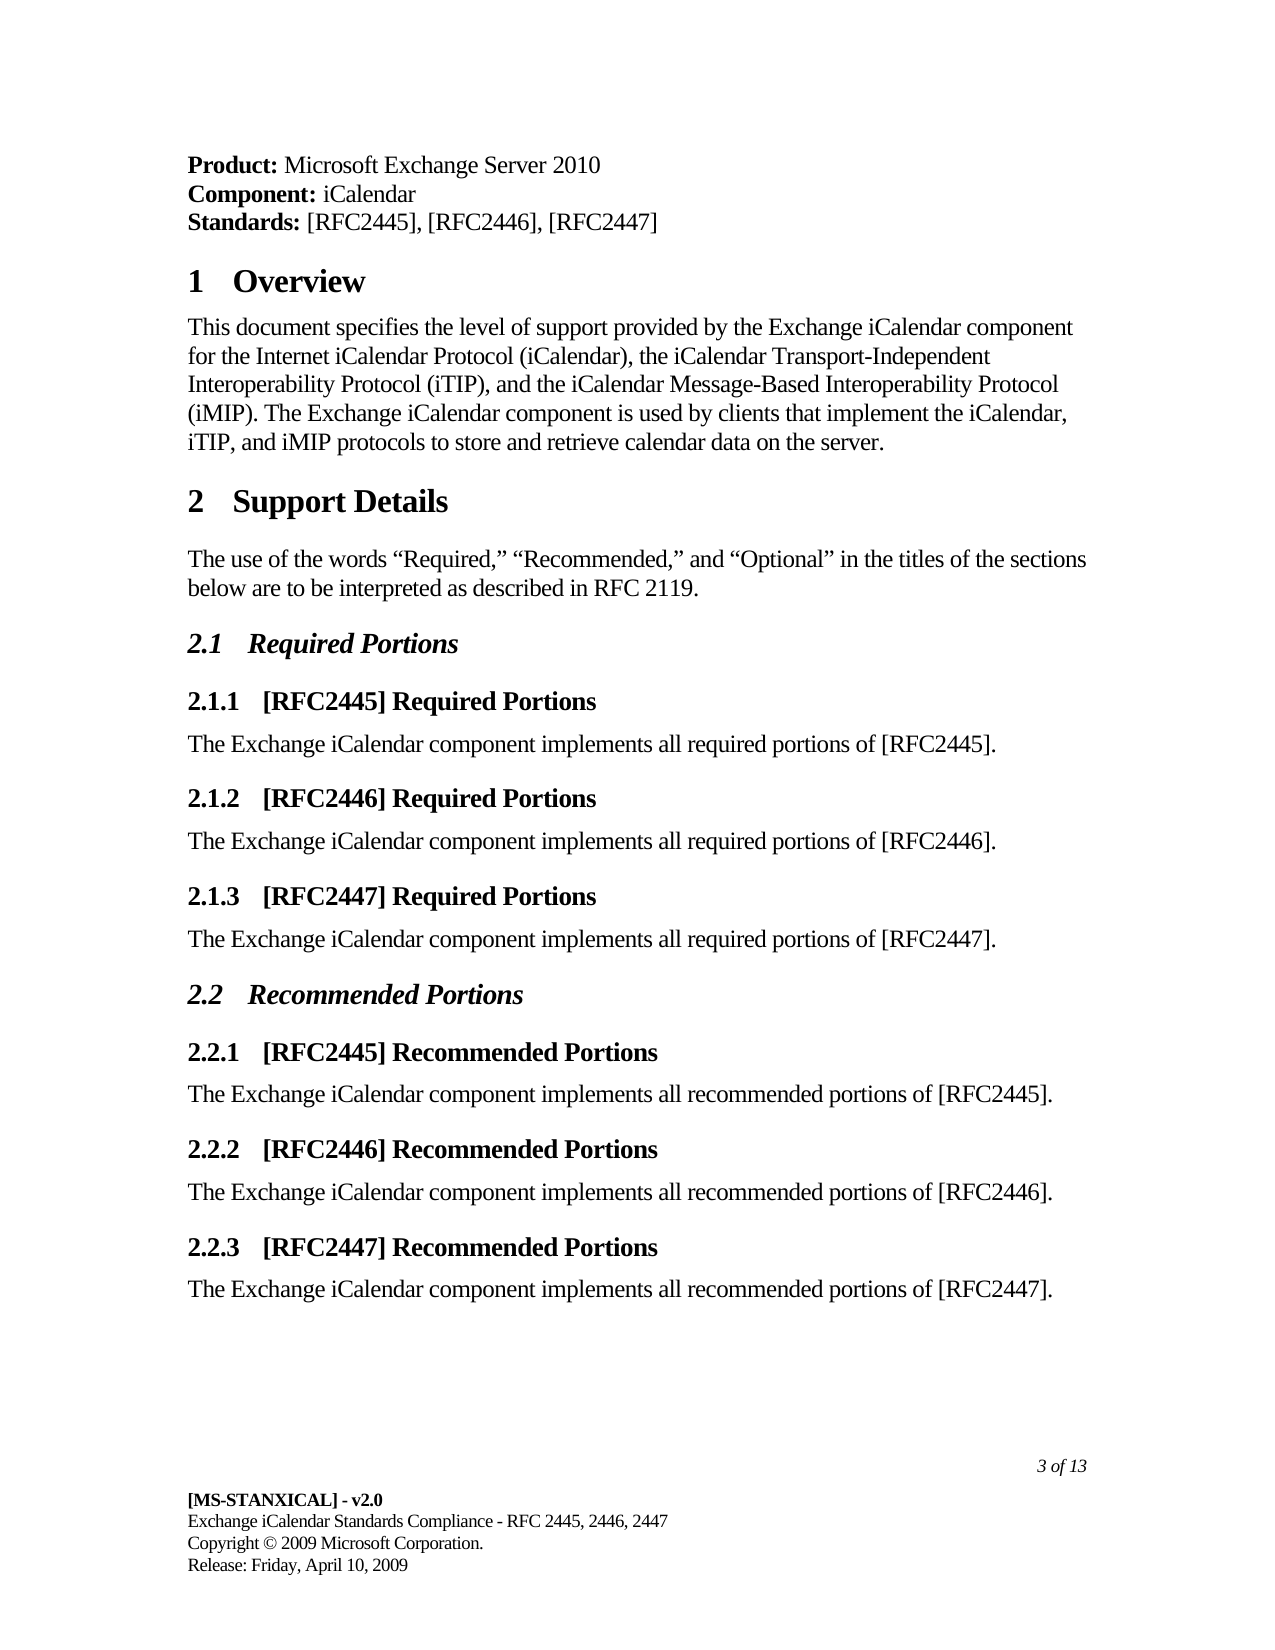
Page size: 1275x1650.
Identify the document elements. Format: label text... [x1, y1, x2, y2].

text This document specifies the level of support provided by the Exchange iCalendar component for the Internet iCalendar Protocol (iCalendar), the iCalendar Transport-Independent Interoperability Protocol (iTIP), and the iCalendar Message-Based Interoperability Protocol (iMIP). The Exchange iCalendar component is used by clients that implement the iCalendar, iTIP, and iMIP protocols to store and retrieve calendar data on the server. [187, 312, 1087, 456]
subtitle [RFC2445] Required Portions [187, 685, 1087, 716]
text The Exchange iCalendar component implements all required portions of [RFC2446]. [187, 826, 1087, 855]
text The Exchange iCalendar component implements all required portions of [RFC2445]. [187, 729, 1087, 758]
subtitle Overview [187, 261, 1087, 299]
subtitle [RFC2445] Recommended Portions [187, 1036, 1087, 1067]
subtitle [RFC2446] Recommended Portions [187, 1133, 1087, 1164]
subtitle Recommended Portions [187, 977, 1087, 1011]
subtitle Required Portions [187, 627, 1087, 660]
text Standards: [RFC2445], [RFC2446], [RFC2447] [187, 207, 1087, 236]
text The Exchange iCalendar component implements all recommended portions of [RFC2447]. [187, 1274, 1087, 1303]
text The Exchange iCalendar component implements all recommended portions of [RFC2446]. [187, 1177, 1087, 1206]
text Product: Microsoft Exchange Server 2010 [187, 150, 1087, 179]
subtitle [RFC2447] Recommended Portions [187, 1231, 1087, 1262]
text Component: iCalendar [187, 179, 1087, 207]
text The Exchange iCalendar component implements all recommended portions of [RFC2445]. [187, 1079, 1087, 1108]
subtitle [RFC2447] Required Portions [187, 880, 1087, 911]
text The Exchange iCalendar component implements all required portions of [RFC2447]. [187, 924, 1087, 952]
subtitle [RFC2446] Required Portions [187, 783, 1087, 814]
text The use of the words “Required,” “Recommended,” and “Optional” in the titles of the sections below are to be interpreted as described in RFC 2119. [187, 544, 1087, 602]
subtitle Support Details [187, 481, 1087, 519]
